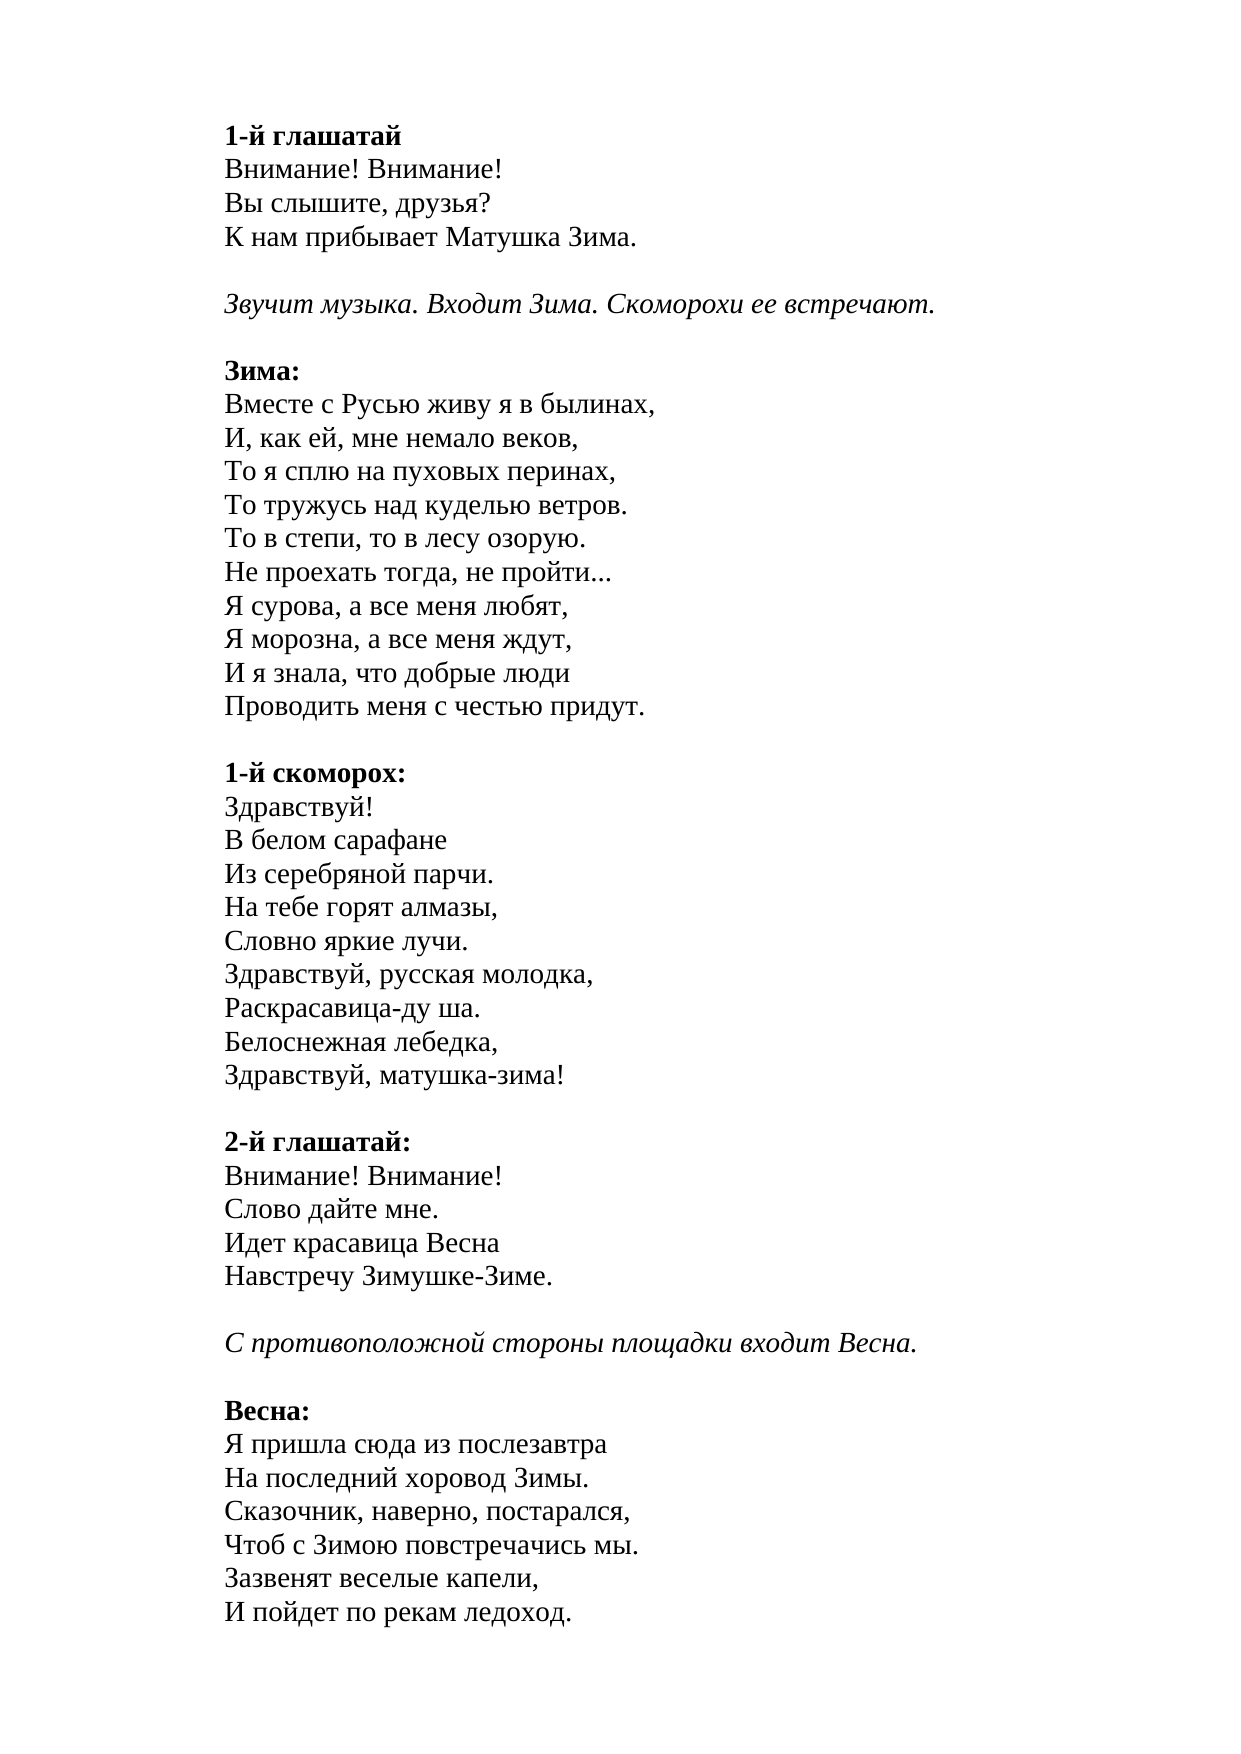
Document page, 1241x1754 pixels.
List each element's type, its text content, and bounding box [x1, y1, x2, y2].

text Здравствуй! [177, 789, 1152, 822]
text Раскрасавица-ду ша. [177, 990, 1152, 1024]
text К нам прибывает Матушка Зима. [177, 219, 1152, 252]
text Я сурова, а все меня любят, [177, 588, 1152, 621]
text И, как ей, мне немало веков, [177, 420, 1152, 453]
text Внимание! Внимание! [177, 1158, 1152, 1191]
text Идет красавица Весна [177, 1225, 1152, 1258]
text И пойдет по рекам ледоход. [177, 1594, 1152, 1627]
text 1-й глашатай [177, 118, 1152, 152]
text Внимание! Внимание! [177, 152, 1152, 185]
text Вместе с Русью живу я в былинах, [177, 386, 1152, 420]
text 1-й скоморох: [177, 755, 1152, 789]
text 2-й глашатай: [177, 1124, 1152, 1158]
text Зазвенят веселые капели, [177, 1560, 1152, 1594]
text Чтоб с Зимою повстречачись мы. [177, 1527, 1152, 1560]
text Слово дайте мне. [177, 1191, 1152, 1225]
text Словно яркие лучи. [177, 923, 1152, 957]
text На тебе горят алмазы, [177, 889, 1152, 923]
text Проводить меня с честью придут. [177, 688, 1152, 722]
text То в степи, то в лесу озорую. [177, 521, 1152, 554]
text То тружусь над куделью ветров. [177, 487, 1152, 521]
text То я сплю на пуховых перинах, [177, 453, 1152, 487]
text Не проехать тогда, не пройти... [177, 554, 1152, 588]
text Вы слышите, друзья? [177, 185, 1152, 219]
text И я знала, что добрые люди [177, 655, 1152, 688]
text Я морозна, а все меня ждут, [177, 621, 1152, 655]
text Я пришла сюда из послезавтра [177, 1426, 1152, 1460]
text Сказочник, наверно, постарался, [177, 1493, 1152, 1527]
text Звучит музыка. Входит Зима. Скоморохи ее встречают. [177, 286, 1152, 319]
text С противоположной стороны площадки входит Весна. [177, 1326, 1152, 1359]
text Зима: [177, 353, 1152, 386]
text Из серебряной парчи. [177, 856, 1152, 889]
text В белом сарафане [177, 822, 1152, 856]
text Весна: [177, 1393, 1152, 1426]
text Белоснежная лебедка, [177, 1024, 1152, 1057]
text Навстречу Зимушке-Зиме. [177, 1258, 1152, 1292]
text Здравствуй, матушка-зима! [177, 1057, 1152, 1091]
text На последний хоровод Зимы. [177, 1460, 1152, 1493]
text Здравствуй, русская молодка, [177, 957, 1152, 990]
